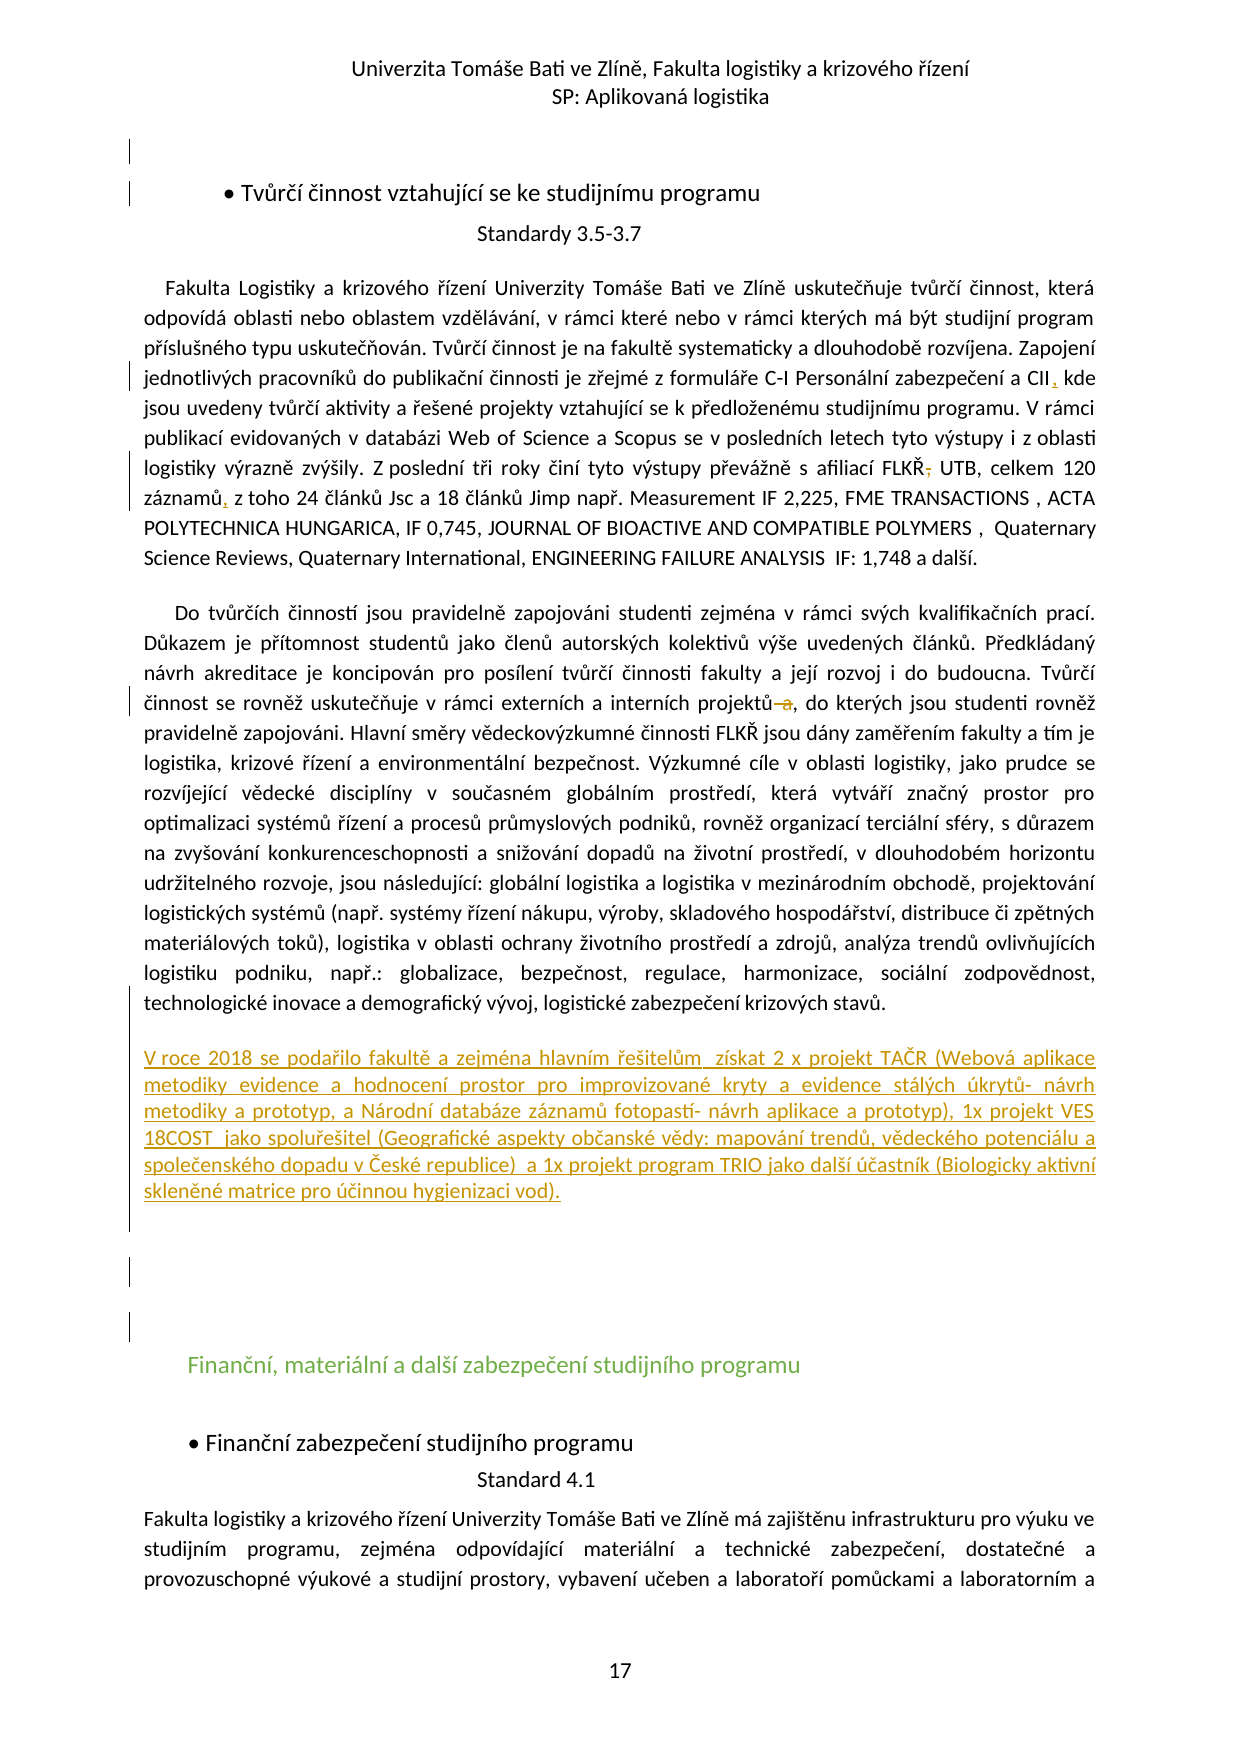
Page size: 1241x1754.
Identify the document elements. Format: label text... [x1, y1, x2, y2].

text Standard 4.1 [477, 1469, 1096, 1492]
text Standardy 3.5-3.7 [477, 223, 1096, 246]
text Do tvůrčích činností jsou pravidelně zapojováni studenti zejména v rámci svých kvalifikačních prací. Důkazem je přítomnost studentů jako členů autorských kolektivů výše uvedených článků. Předkládaný návrh akreditace je koncipován pro posílení tvůrčí činnosti fakulty a její rozvoj i do budoucna. Tvůrčí činnost se rovněž uskutečňuje v rámci externích a interních projektů, do kterých jsou studenti rovněž pravidelně zapojováni. Hlavní směry vědeckovýzkumné činnosti FLKŘ jsou dány zaměřením fakulty a tím je logistika, krizové řízení a environmentální bezpečnost. Výzkumné cíle v oblasti logistiky, jako prudce se rozvíjející vědecké disciplíny v současném globálním prostředí, která vytváří značný prostor pro optimalizaci systémů řízení a procesů průmyslových podniků, rovněž organizací terciální sféry, s důrazem na zvyšování konkurenceschopnosti a snižování dopadů na životní prostředí, v dlouhodobém horizontu udržitelného rozvoje, jsou následující: globální logistika a logistika v mezinárodním obchodě, projektování logistických systémů (např. systémy řízení nákupu, výroby, skladového hospodářství, distribuce či zpětných materiálových toků), logistika v oblasti ochrany životního prostředí a zdrojů, analýza trendů ovlivňujících logistiku podniku, např.: globalizace, bezpečnost, regulace, harmonizace, sociální zodpovědnost, technologické inovace a demografický vývoj, logistické zabezpečení krizových stavů. [106, 596, 1096, 1016]
text • Tvůrčí činnost vztahující se ke studijnímu programu [223, 181, 1096, 206]
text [143, 1503, 1096, 1593]
text Finanční, materiální a další zabezpečení studijního programu [187, 1342, 838, 1381]
text Fakulta Logistiky a krizového řízení Univerzity Tomáše Bati ve Zlíně uskutečňuje tvůrčí činnost, která odpovídá oblasti nebo oblastem vzdělávání, v rámci které nebo v rámci kterých má být studijní program příslušného typu uskutečňován. Tvůrčí činnost je na fakultě systematicky a dlouhodobě rozvíjena. Zapojení jednotlivých pracovníků do publikační činnosti je zřejmé z formuláře C-I Personální zabezpečení a CII kde jsou uvedeny tvůrčí aktivity a řešené projekty vztahující se k předloženému studijnímu programu. V rámci publikací evidovaných v databázi Web of Science a Scopus se v posledních letech tyto výstupy i z oblasti logistiky výrazně zvýšily. Z poslední tři roky činí tyto výstupy převážně s afiliací FLKŘ UTB, celkem 120 záznamů z toho 24 článků Jsc a 18 článků Jimp např. Measurement IF 2,225, FME TRANSACTIONS , ACTA POLYTECHNICA HUNGARICA, IF 0,745, JOURNAL OF BIOACTIVE AND COMPATIBLE POLYMERS , Quaternary Science Reviews, Quaternary International, ENGINEERING FAILURE ANALYSIS IF: 1,748 a další. [106, 271, 1096, 571]
text • Finanční zabezpečení studijního programu [187, 1420, 838, 1459]
